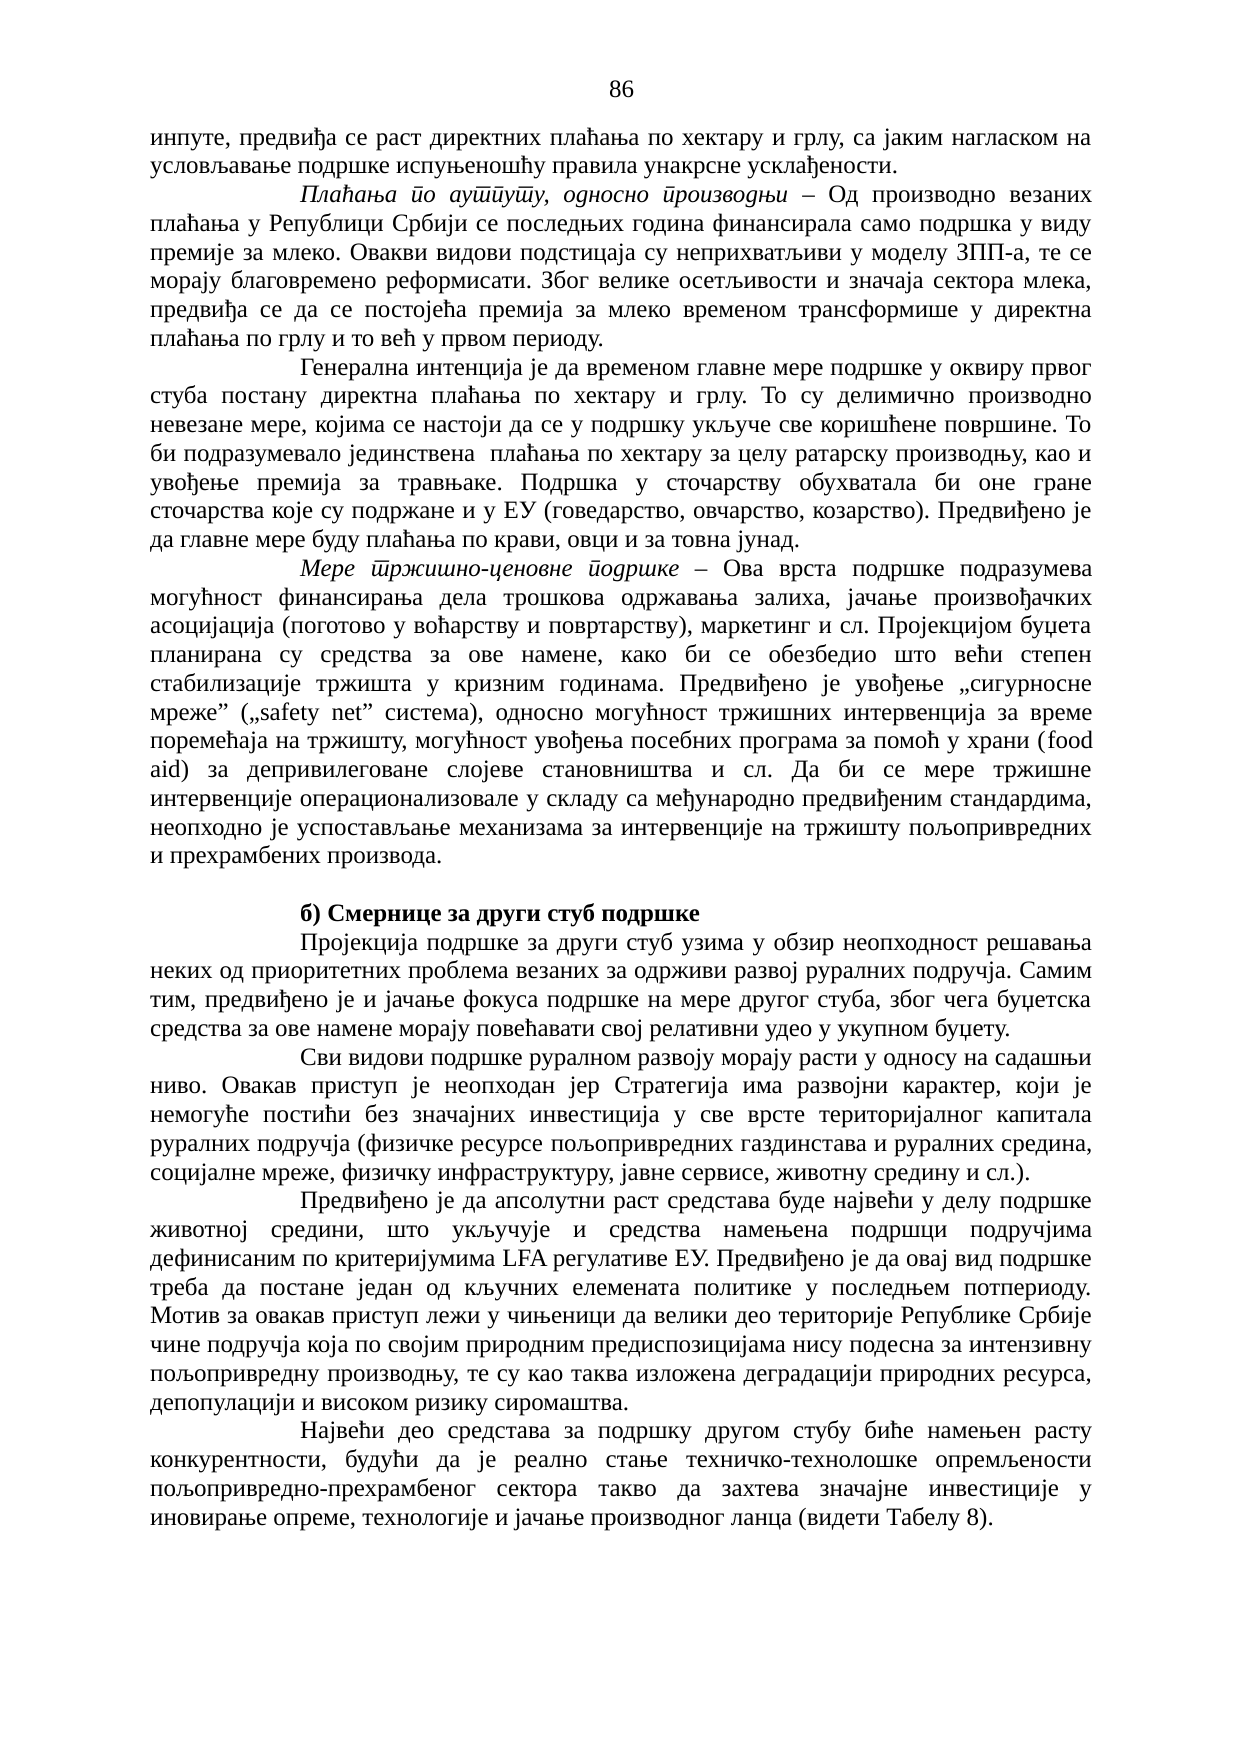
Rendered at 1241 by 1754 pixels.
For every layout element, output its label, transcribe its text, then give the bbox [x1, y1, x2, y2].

text Сви видови подршке руралном развоју морају расти у односу на садашњи ниво. Овакав приступ је неопходан јер Стратегија има развојни карактер, који је немогуће постићи без значајних инвестиција у све врсте територијалног капитала руралних подручја (физичке ресурсе пољопривредних газдинстава и руралних средина, социјалне мреже, физичку инфраструктуру, јавне сервисе, животну средину и сл.). [150, 1042, 1093, 1186]
text Пројекција подршке за други стуб узима у обзир неопходност решавања неких од приоритетних проблема везаних за одрживи развој руралних подручја. Самим тим, предвиђено је и јачање фокуса подршке на мере другог стуба, због чега буџетска средства за ове намене морају повећавати свој релативни удео у укупном буџету. [150, 927, 1093, 1042]
text б) Смернице за други стуб подршке [150, 898, 1093, 927]
text Највећи део средстава за подршку другом стубу биће намењен расту конкурентности, будући да је реално стање техничко-технолошке опремљености пољопривредно-прехрамбеног сектора такво да захтева значајне инвестиције у иновирање опреме, технологије и јачање производног ланца (видети Табелу 8). [150, 1416, 1093, 1531]
text Плаћања по аутпуту, односно производњи – Од производно везаних плаћања у Републици Србији се последњих година финансирала само подршка у виду премије за млеко. Овакви видови подстицаја су неприхватљиви у моделу ЗПП-а, те се морају благовремено реформисати. Због велике осетљивости и значаја сектора млека, предвиђа се да се постојећа премија за млеко временом трансформише у директна плаћања по грлу и то већ у првом периоду. [150, 179, 1093, 352]
text Предвиђено је да апсолутни раст средстава буде највећи у делу подршке животној средини, што укључује и средства намењена подршци подручјима дефинисаним по критеријумима LFA регулативе ЕУ. Предвиђено је да овај вид подршке треба да постане један од кључних елемената политике у последњем потпериоду. Мотив за овакав приступ лежи у чињеници да велики део територије Републике Србије чине подручја која по својим природним предиспозицијама нису подесна за интензивну пољопривредну производњу, те су као таква изложена деградацији природних ресурса, депопулацији и високом ризику сиромаштва. [150, 1186, 1093, 1416]
text Мере тржишно-ценовне подршке – Ова врста подршке подразумева могућност финансирања дела трошкова одржавања залиха, јачање произвођачких асоцијација (поготово у воћарству и повртарству), маркетинг и сл. Пројекцијом буџета планирана су средства за ове намене, како би се обезбедио што већи степен стабилизације тржишта у кризним годинама. Предвиђено је увођење „сигурносне мреже” („safety net” система), односно могућност тржишних интервенција за време поремећаја на тржишту, могућност увођења посебних програма за помоћ у храни (fооd аid) за депривилеговане слојеве становништва и сл. Да би се мере тржишне интервенције операционализовале у складу са међународно предвиђеним стандардима, неопходно је успостављање механизама за интервенције на тржишту пољопривредних и прехрамбених производа. [150, 553, 1093, 869]
text Генерална интенција је да временом главне мере подршке у оквиру првог стуба постану директна плаћања по хектару и грлу. То су делимично производно невезане мере, којима се настоји да се у подршку укључе све коришћене површине. То би подразумевало јединствена плаћања по хектару за целу ратарску производњу, као и увођење премија за травњаке. Подршка у сточарству обухватала би оне гране сточарства које су подржане и у ЕУ (говедарство, овчарство, козарство). Предвиђено је да главне мере буду плаћања по крави, овци и за товна јунад. [150, 352, 1093, 553]
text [150, 122, 1093, 179]
